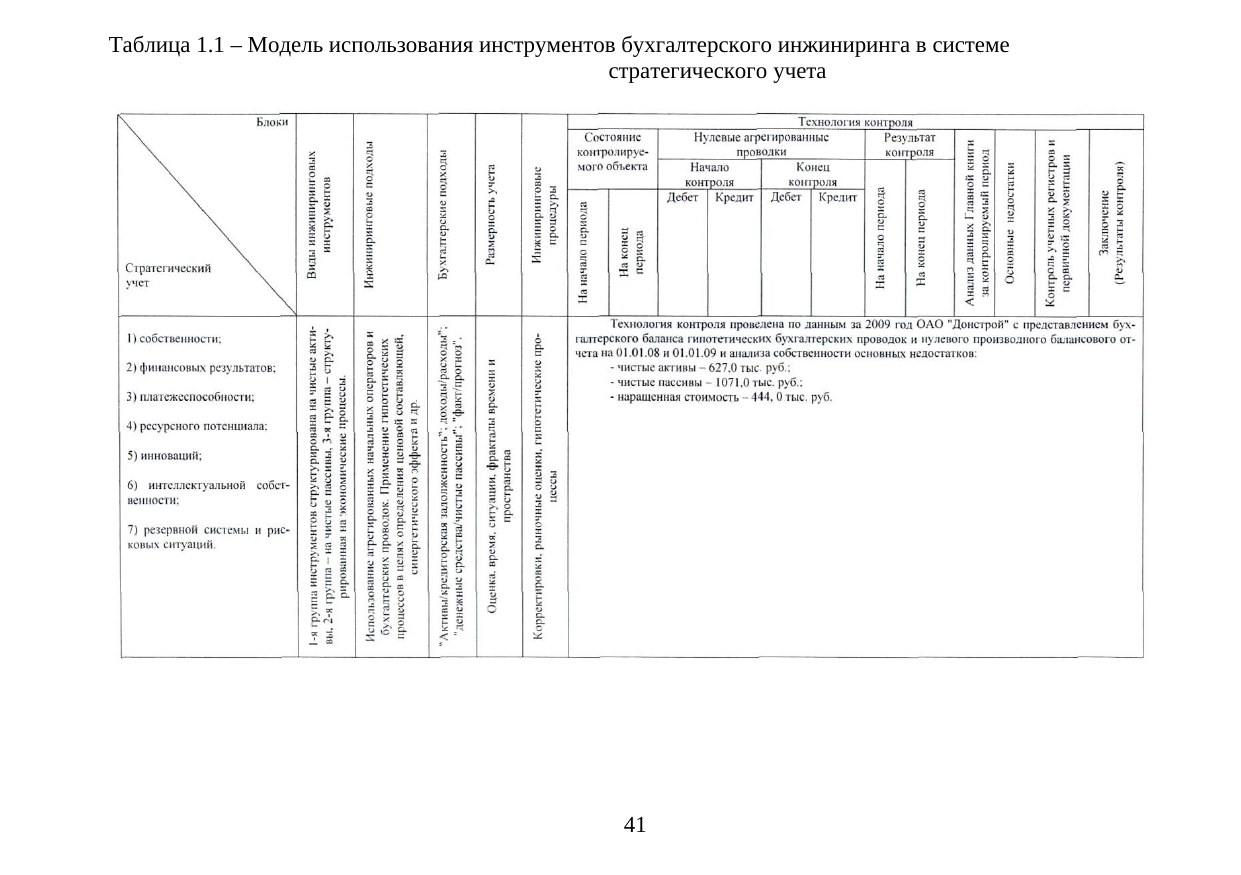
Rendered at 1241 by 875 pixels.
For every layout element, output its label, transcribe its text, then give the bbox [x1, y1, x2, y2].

text Таблица 1.1 – Модель использования инструментов бухгалтерского инжиниринга в системе стратегического учета [108, 31, 1163, 83]
picture [116, 108, 1148, 661]
